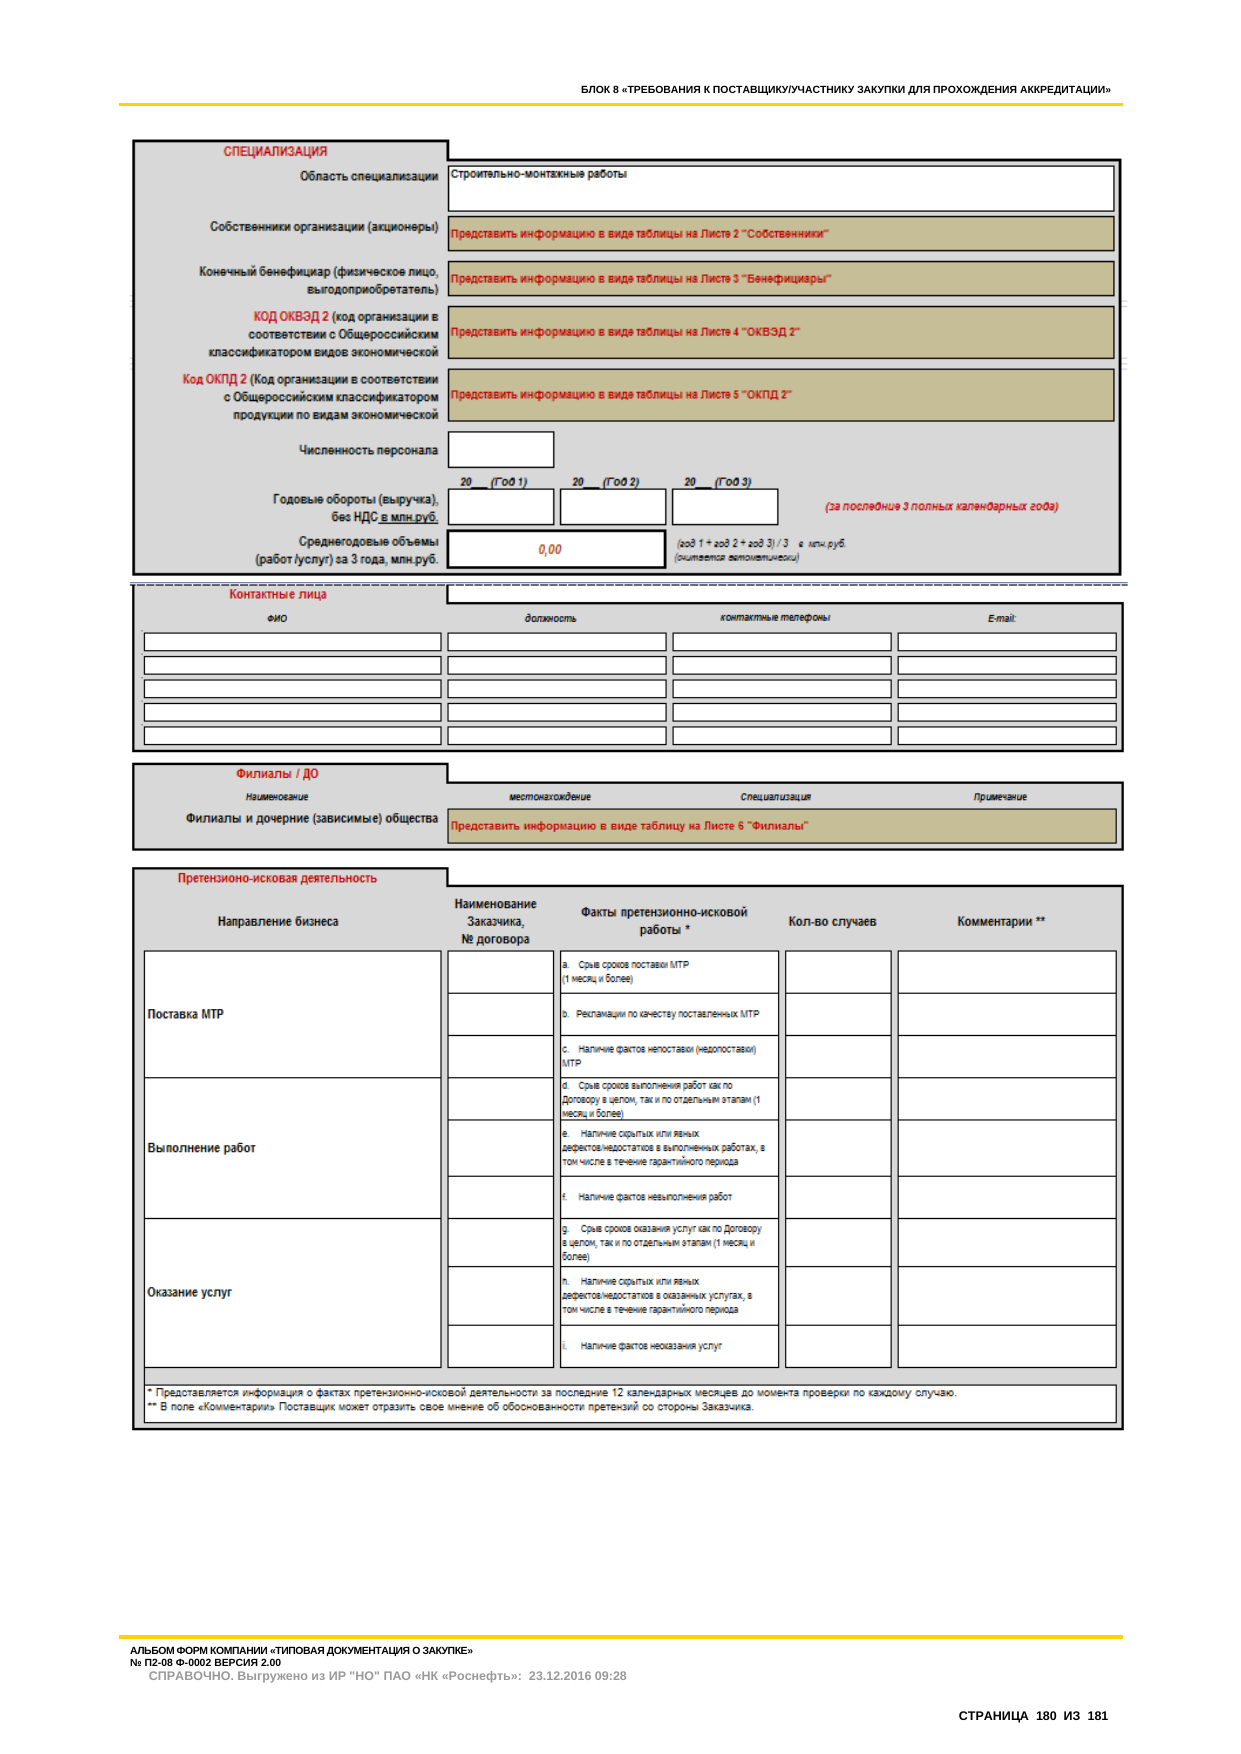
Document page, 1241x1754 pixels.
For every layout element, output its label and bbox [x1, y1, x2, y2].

picture [129, 135, 1128, 1434]
